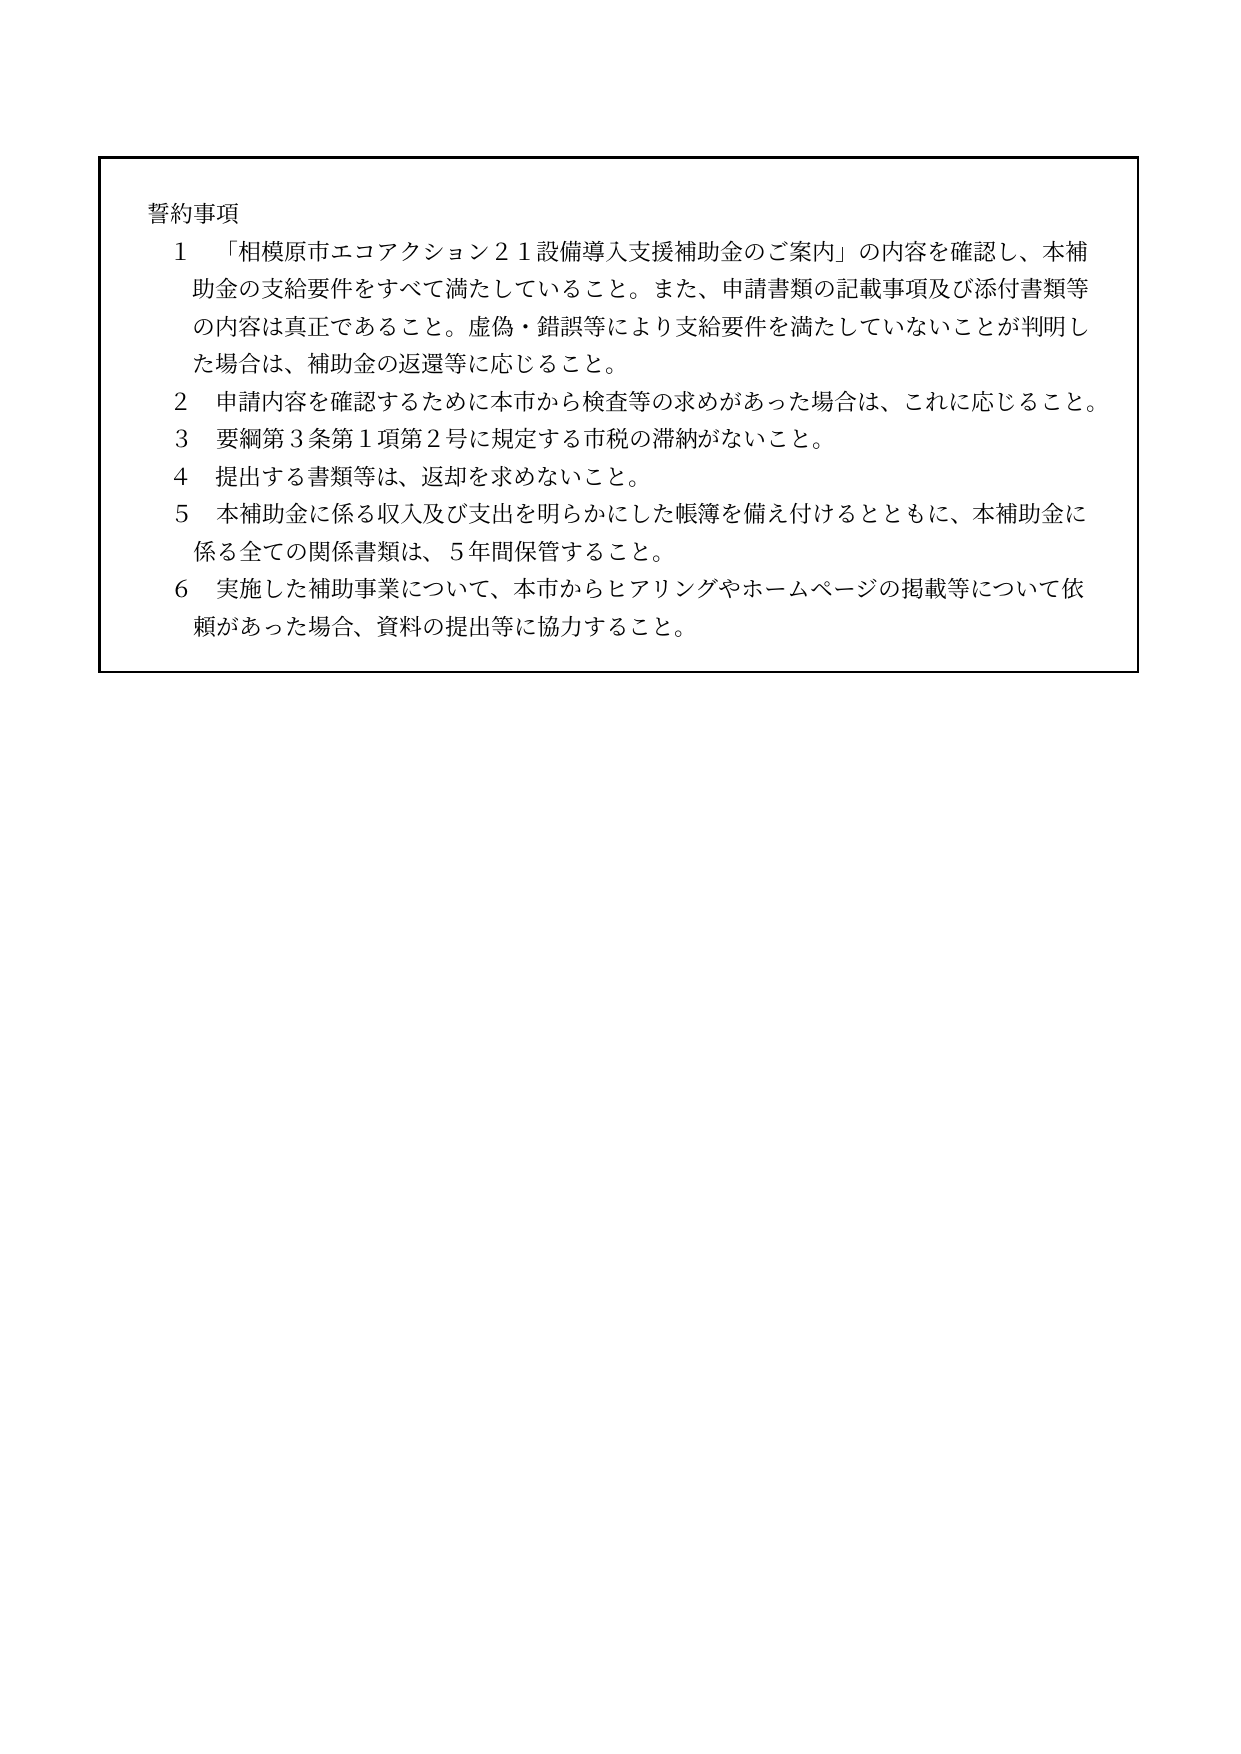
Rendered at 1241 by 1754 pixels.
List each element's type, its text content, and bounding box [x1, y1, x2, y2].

text ５ 本補助金に係る収入及び支出を明らかにした帳簿を備え付けるとともに、本補助金に係る全ての関係書類は、５年間保管すること。 [148, 494, 1092, 569]
text ３ 要綱第３条第１項第２号に規定する市税の滞納がないこと。 [148, 419, 1092, 456]
text 誓約事項 [148, 194, 1092, 231]
text ６ 実施した補助事業について、本市からヒアリングやホームページの掲載等について依頼があった場合、資料の提出等に協力すること。 [148, 569, 1092, 644]
text １ 「相模原市エコアクション２１設備導入支援補助金のご案内」の内容を確認し、本補助金の支給要件をすべて満たしていること。また、申請書類の記載事項及び添付書類等の内容は真正であること。虚偽・錯誤等により支給要件を満たしていないことが判明した場合は、補助金の返還等に応じること。 [169, 231, 1092, 381]
text ４ 提出する書類等は、返却を求めないこと。 [169, 456, 1092, 494]
text ２ 申請内容を確認するために本市から検査等の求めがあった場合は、これに応じること。 [169, 381, 1092, 419]
